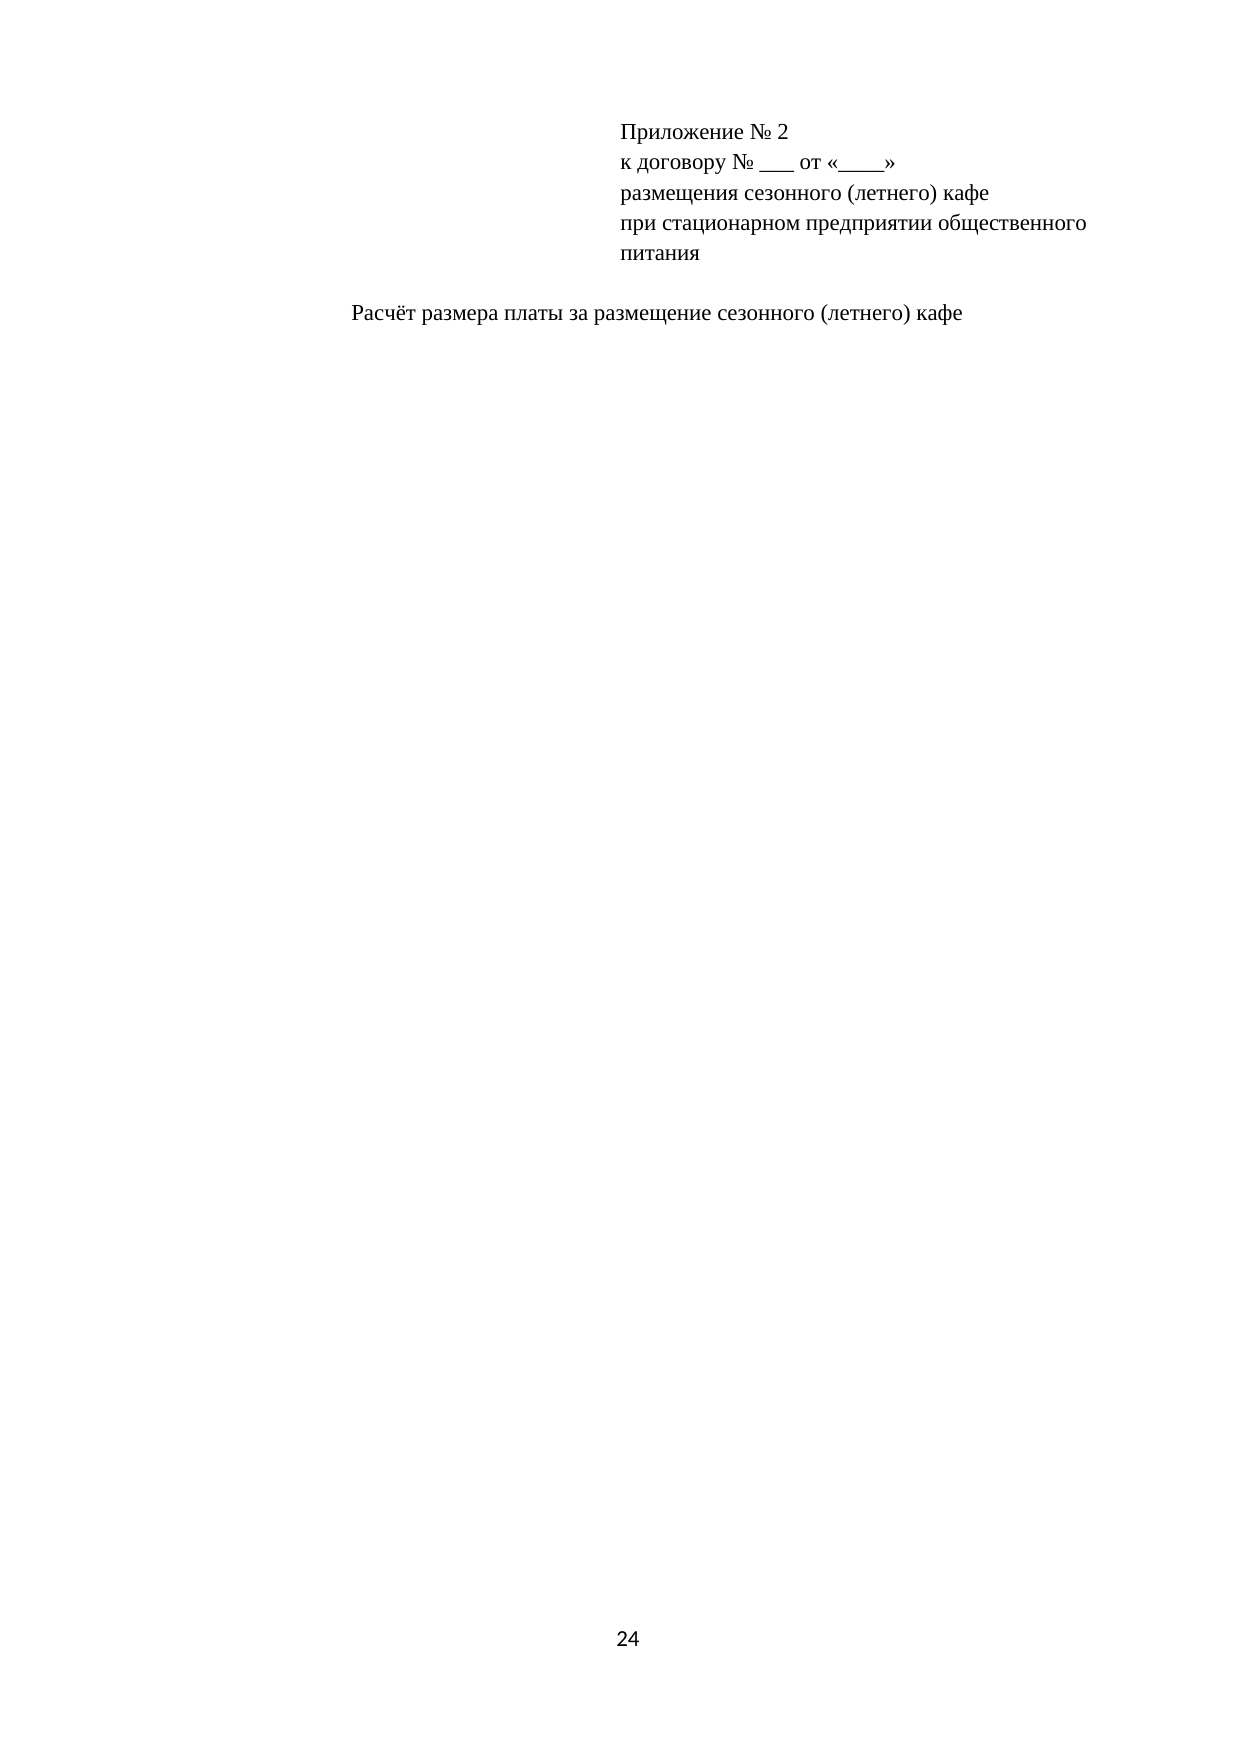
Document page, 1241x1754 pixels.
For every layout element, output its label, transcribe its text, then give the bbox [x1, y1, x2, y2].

text Приложение № 2 [620, 118, 1137, 144]
text при стационарном предприятии общественного питания [620, 209, 1137, 265]
text к договору № ___ от «____» [620, 148, 1137, 175]
text Расчёт размера платы за размещение сезонного (летнего) кафе [118, 299, 1137, 326]
text размещения сезонного (летнего) кафе [620, 178, 1137, 205]
